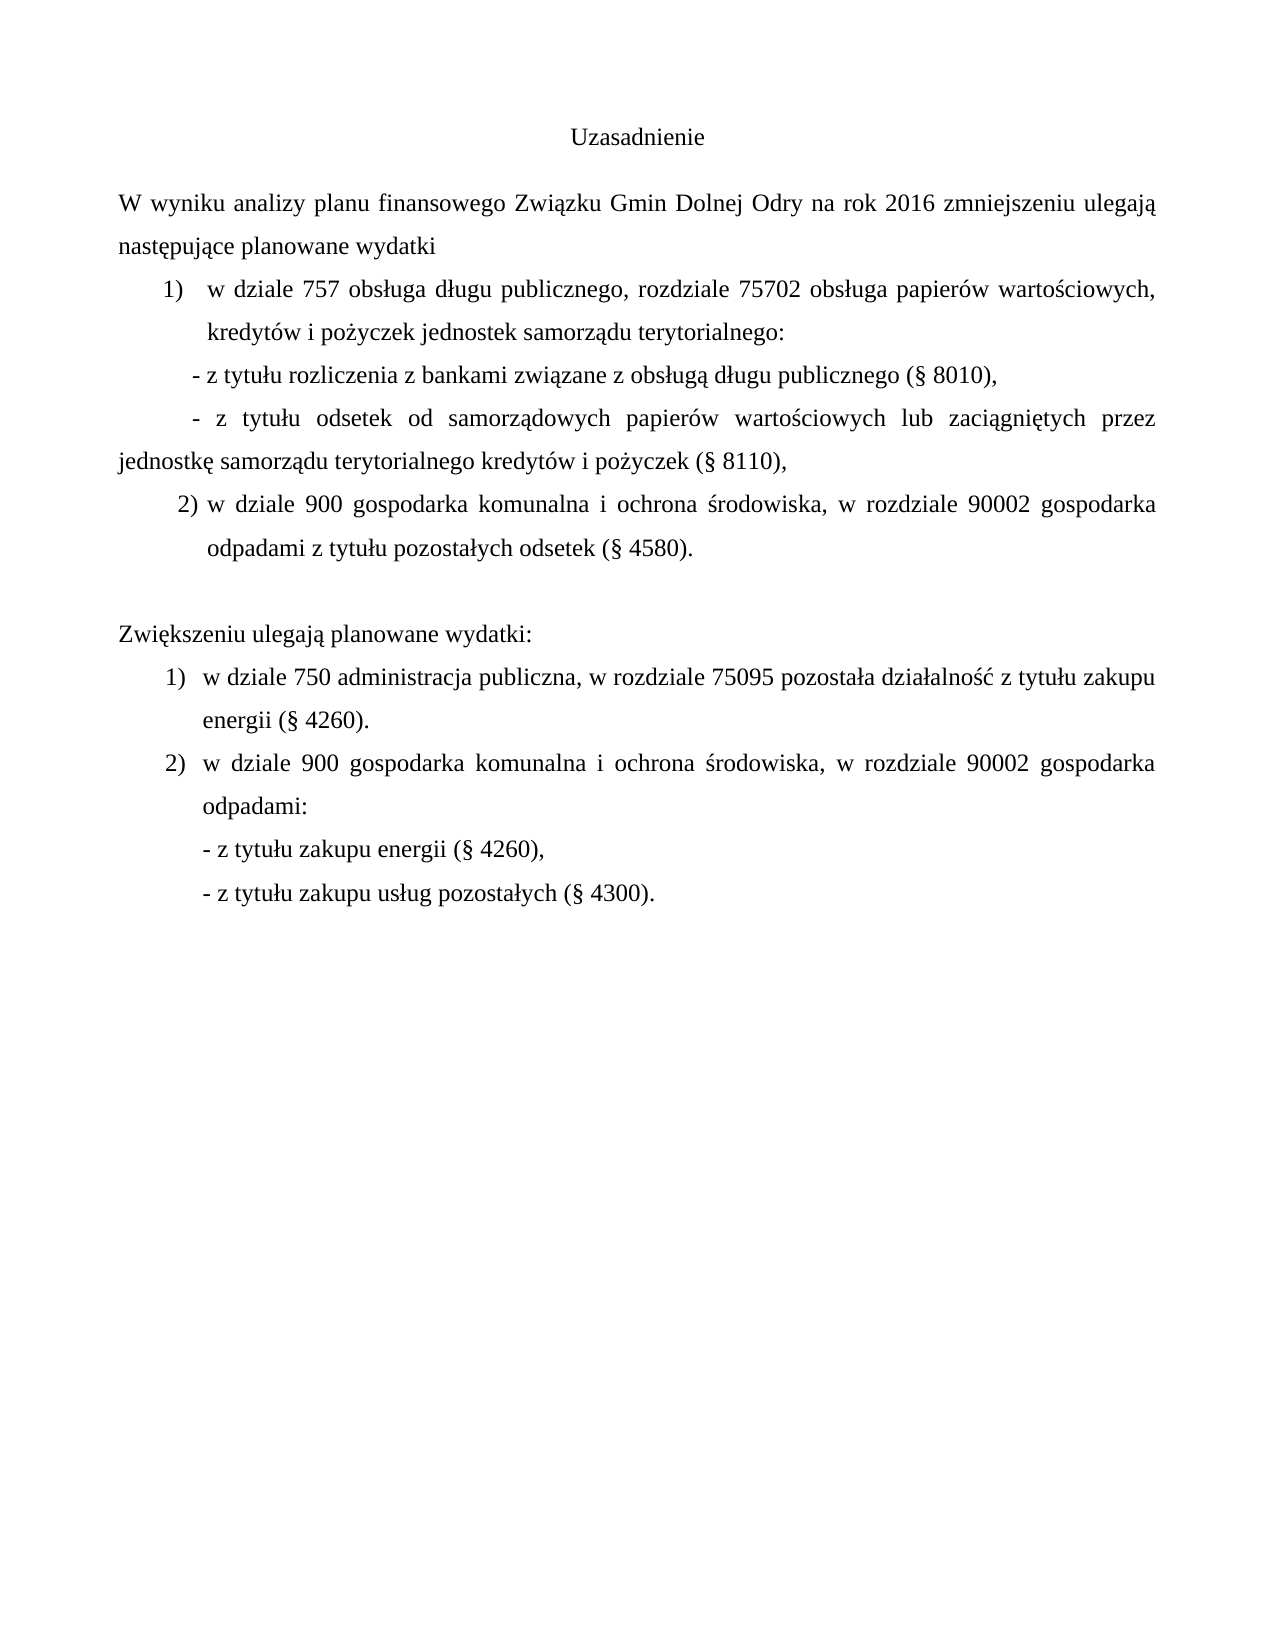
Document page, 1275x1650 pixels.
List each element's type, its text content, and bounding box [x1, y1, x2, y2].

list w dziale 750 administracja publiczna, w rozdziale 75095 pozostała działalność z tytułu zakupu energii (§ 4260). [165, 662, 1157, 734]
list - z tytułu zakupu energii (§ 4260), [202, 834, 1157, 863]
text Zwiększeniu ulegają planowane wydatki: [118, 619, 1157, 648]
list w dziale 900 gospodarka komunalna i ochrona środowiska, w rozdziale 90002 gospodarka odpadami: [165, 748, 1157, 820]
list w dziale 900 gospodarka komunalna i ochrona środowiska, w rozdziale 90002 gospodarka odpadami z tytułu pozostałych odsetek (§ 4580). [177, 489, 1157, 561]
list w dziale 757 obsługa długu publicznego, rozdziale 75702 obsługa papierów wartościowych, kredytów i pożyczek jednostek samorządu terytorialnego: [162, 274, 1157, 346]
text W wyniku analizy planu finansowego Związku Gmin Dolnej Odry na rok 2016 zmniejszeniu ulegają następujące planowane wydatki [118, 188, 1157, 259]
text - z tytułu odsetek od samorządowych papierów wartościowych lub zaciągniętych przez jednostkę samorządu terytorialnego kredytów i pożyczek (§ 8110), [118, 403, 1157, 475]
text Uzasadnienie [118, 122, 1157, 150]
list - z tytułu zakupu usług pozostałych (§ 4300). [202, 878, 1157, 906]
text - z tytułu rozliczenia z bankami związane z obsługą długu publicznego (§ 8010), [118, 360, 1157, 389]
